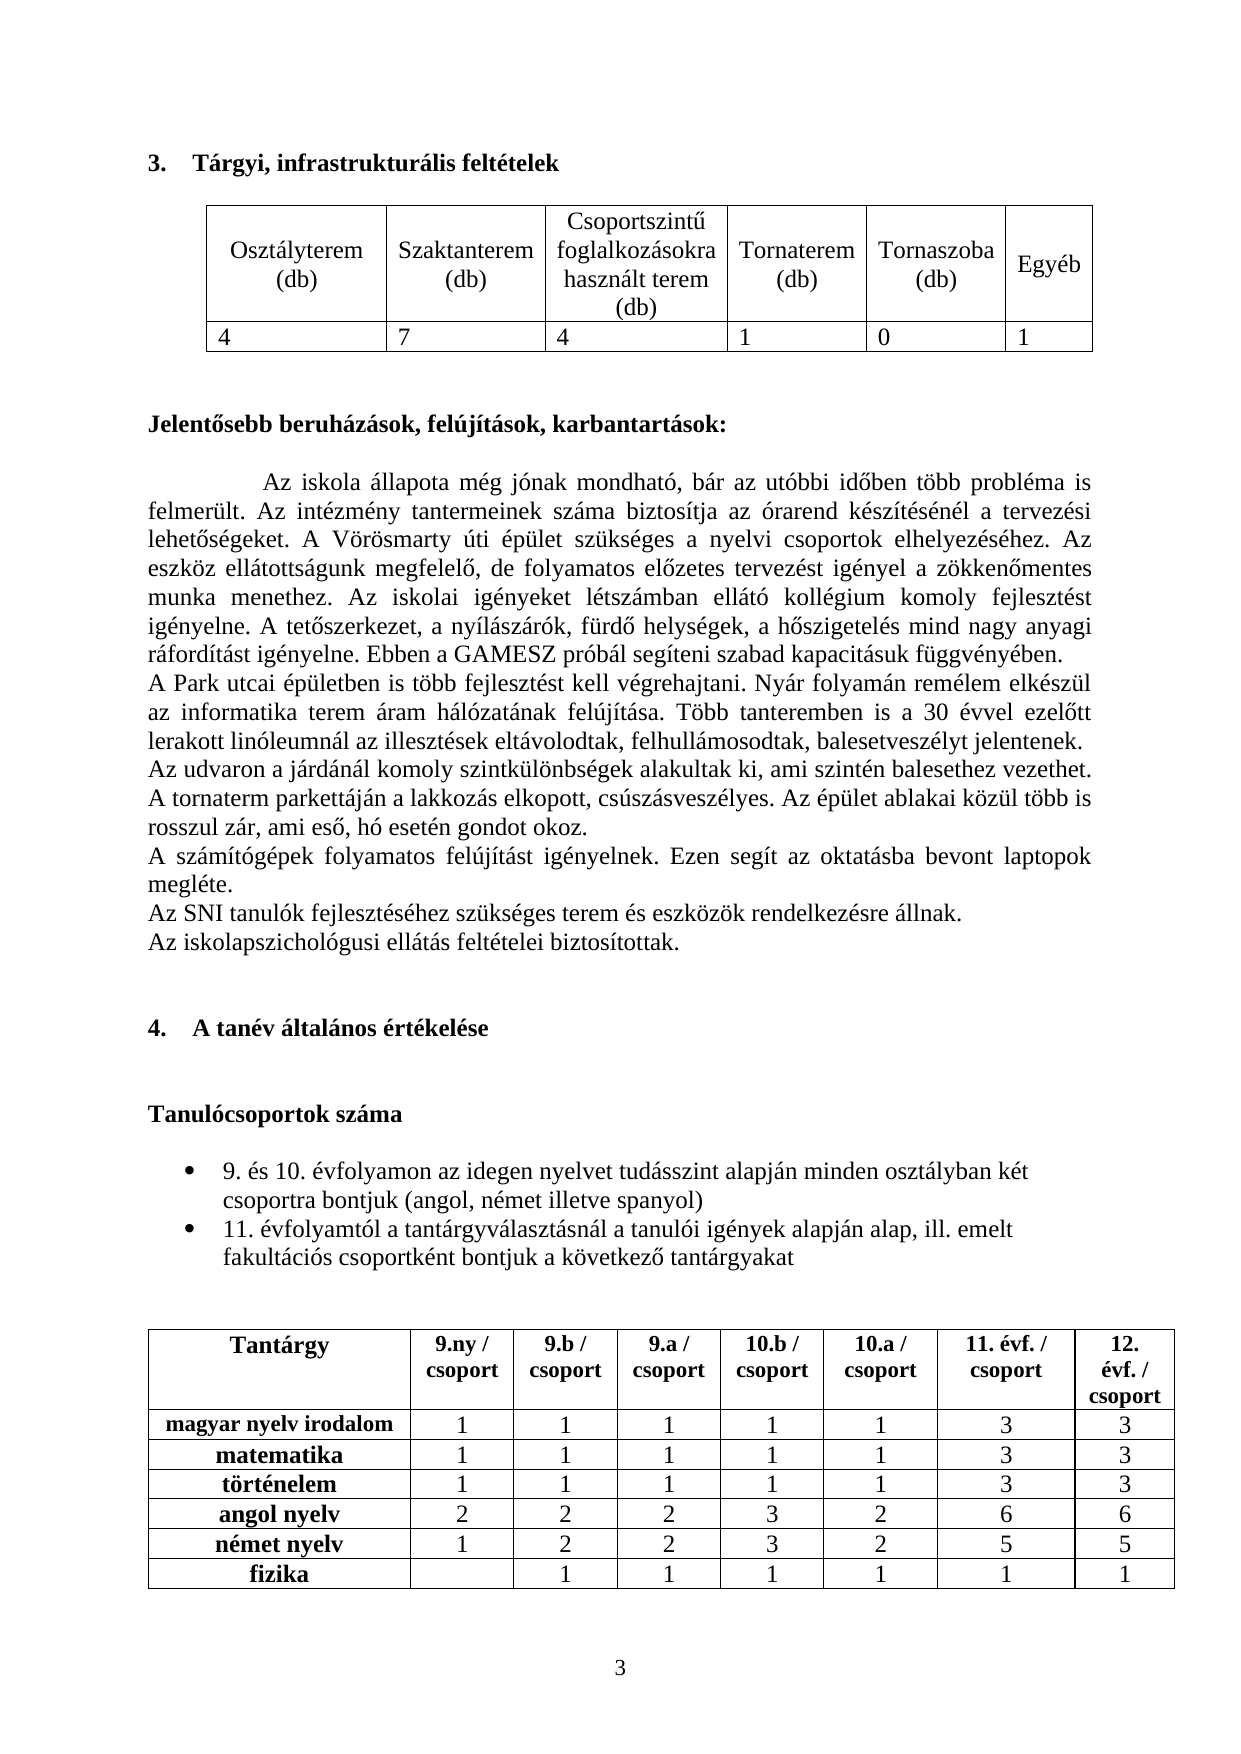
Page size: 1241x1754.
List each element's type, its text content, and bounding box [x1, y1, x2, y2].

table_cell matematika [149, 1440, 410, 1468]
table_cell 1 [514, 1410, 617, 1439]
table_cell 1 [1076, 1559, 1174, 1588]
table_cell 2 [618, 1529, 720, 1558]
table_cell történelem [149, 1470, 410, 1498]
text Az udvaron a járdánál komoly szintkülönbségek alakultak ki, ami szintén balesethez vezethet. A tornaterm parkettáján a lakkozás elkopott, csúszásveszélyes. Az épület ablakai közül több is rosszul zár, ami eső, hó esetén gondot okoz. [148, 754, 1093, 841]
table_cell 2 [824, 1529, 937, 1558]
table_cell 1 [514, 1470, 617, 1498]
table_cell 0 [867, 322, 1005, 351]
table_header 10.b / csoport [721, 1330, 823, 1409]
text Az iskolapszichológusi ellátás feltételei biztosítottak. [148, 927, 1093, 956]
table_cell 1 [618, 1559, 720, 1588]
table_cell 5 [1076, 1529, 1174, 1558]
table_cell 5 [938, 1529, 1074, 1558]
table_header 12. évf. / csoport [1076, 1330, 1174, 1409]
table_cell 1 [824, 1440, 937, 1468]
text Jelentősebb beruházások, felújítások, karbantartások: [148, 409, 1093, 438]
table_cell 3 [721, 1529, 823, 1558]
table_cell 3 [1076, 1470, 1174, 1498]
table_cell [411, 1559, 513, 1588]
table_cell 1 [824, 1410, 937, 1439]
table_cell 1 [721, 1440, 823, 1468]
table_cell fizika [149, 1559, 410, 1588]
table_cell 4 [546, 322, 727, 351]
table_cell 1 [618, 1440, 720, 1468]
table_cell 1 [938, 1559, 1074, 1588]
table_cell 1 [411, 1410, 513, 1439]
table_cell 1 [721, 1410, 823, 1439]
table_header 11. évf. / csoport [938, 1330, 1074, 1409]
table_cell 1 [618, 1410, 720, 1439]
table_cell 1 [824, 1559, 937, 1588]
table_cell 3 [1076, 1410, 1174, 1439]
table_cell 2 [411, 1499, 513, 1528]
list 9. és 10. évfolyamon az idegen nyelvet tudásszint alapján minden osztályban két csoportra bontjuk (angol, német illetve spanyol) [703, 1156, 1093, 1214]
table_cell 1 [728, 322, 866, 351]
table_cell magyar nyelv irodalom [149, 1410, 410, 1439]
list 11. évfolyamtól a tantárgyválasztásnál a tanulói igények alapján alap, ill. emelt fakultációs csoportként bontjuk a következő tantárgyakat [185, 1214, 1093, 1271]
text Az iskola állapota még jónak mondható, bár az utóbbi időben több probléma is felmerült. Az intézmény tantermeinek száma biztosítja az órarend készítésénél a tervezési lehetőségeket. A Vörösmarty úti épület szükséges a nyelvi csoportok elhelyezéséhez. Az eszköz ellátottságunk megfelelő, de folyamatos előzetes tervezést igényel a zökkenőmentes munka menethez. Az iskolai igényeket létszámban ellátó kollégium komoly fejlesztést igényelne. A tetőszerkezet, a nyílászárók, fürdő helységek, a hőszigetelés mind nagy anyagi ráfordítást igényelne. Ebben a GAMESZ próbál segíteni szabad kapacitásuk függvényében. [148, 467, 1093, 668]
table_cell 2 [514, 1529, 617, 1558]
table_header Tantárgy [149, 1330, 410, 1409]
table_header Tornaszoba (db) [867, 206, 1005, 321]
table_cell német nyelv [149, 1529, 410, 1558]
table_cell 2 [514, 1499, 617, 1528]
table_cell 6 [938, 1499, 1074, 1528]
table_cell 1 [721, 1470, 823, 1498]
table_cell 3 [938, 1470, 1074, 1498]
table_cell 3 [938, 1410, 1074, 1439]
table_header 9.b / csoport [514, 1330, 617, 1409]
table_cell 6 [1076, 1499, 1174, 1528]
table_header Tornaterem (db) [728, 206, 866, 321]
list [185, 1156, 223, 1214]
table_cell 3 [938, 1440, 1074, 1468]
text A számítógépek folyamatos felújítást igényelnek. Ezen segít az oktatásba bevont laptopok megléte. [148, 841, 1093, 898]
table_header 9.ny / csoport [411, 1330, 513, 1409]
table_cell 1 [411, 1440, 513, 1468]
table_cell angol nyelv [149, 1499, 410, 1528]
list Tárgyi, infrastrukturális feltételek [148, 148, 1093, 176]
table_cell 1 [824, 1470, 937, 1498]
table_cell 1 [618, 1470, 720, 1498]
table_cell 7 [387, 322, 545, 351]
table_cell 1 [514, 1559, 617, 1588]
table_header 10.a / csoport [824, 1330, 937, 1409]
table_cell 1 [411, 1470, 513, 1498]
table_header Egyéb [1006, 206, 1092, 321]
table_cell 2 [824, 1499, 937, 1528]
text Tanulócsoportok száma [148, 1099, 1093, 1127]
table_cell 1 [514, 1440, 617, 1468]
table_cell 1 [721, 1559, 823, 1588]
table_cell 4 [207, 322, 386, 351]
text A Park utcai épületben is több fejlesztést kell végrehajtani. Nyár folyamán remélem elkészül az informatika terem áram hálózatának felújítása. Több tanteremben is a 30 évvel ezelőtt lerakott linóleumnál az illesztések eltávolodtak, felhullámosodtak, balesetveszélyt jelentenek. [148, 668, 1093, 754]
table_cell 1 [1006, 322, 1092, 351]
text Az SNI tanulók fejlesztéséhez szükséges terem és eszközök rendelkezésre állnak. [148, 898, 1093, 927]
table_cell 1 [411, 1529, 513, 1558]
table_cell 3 [1076, 1440, 1174, 1468]
table_cell 3 [721, 1499, 823, 1528]
table_header Csoportszintű foglalkozásokra használt terem (db) [546, 206, 727, 321]
list A tanév általános értékelése [148, 1013, 1093, 1042]
table_header 9.a / csoport [618, 1330, 720, 1409]
table_header Szaktanterem (db) [387, 206, 545, 321]
table_header Osztályterem (db) [207, 206, 386, 321]
table_cell 2 [618, 1499, 720, 1528]
